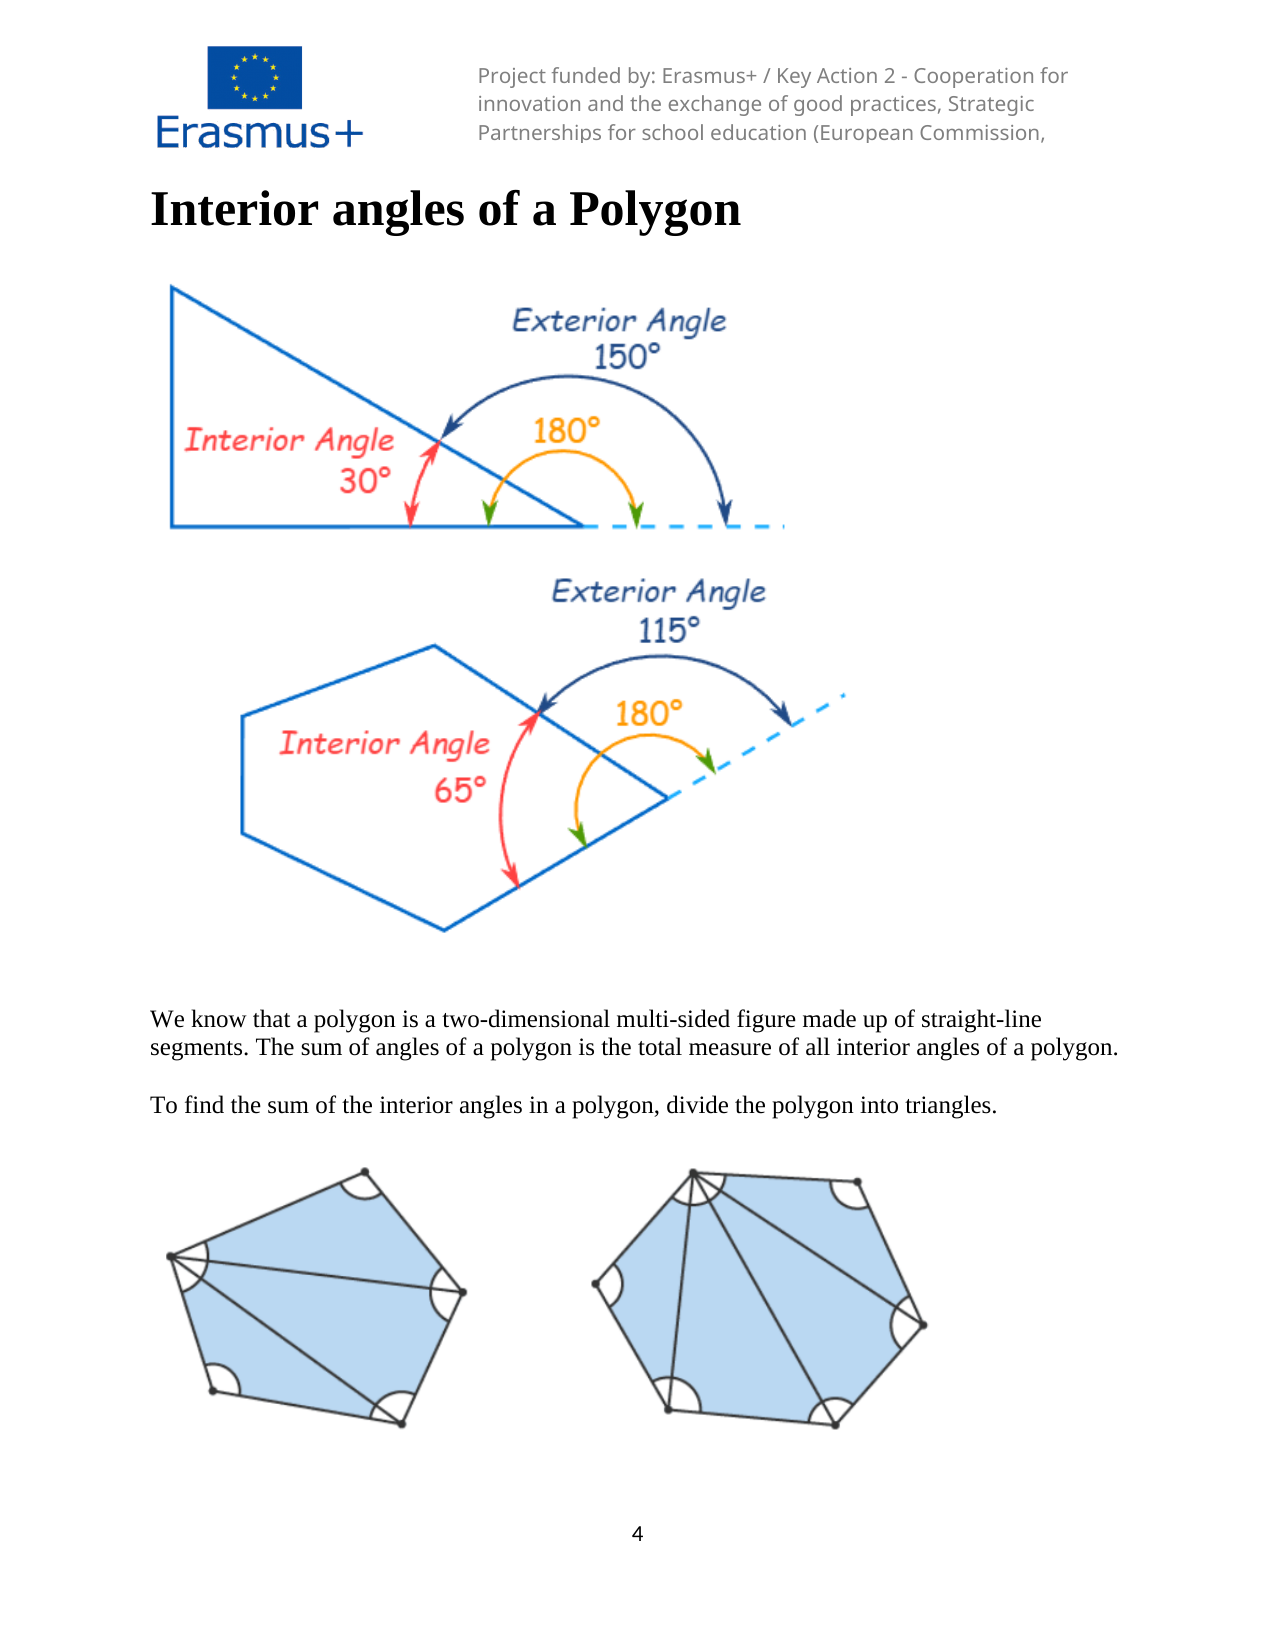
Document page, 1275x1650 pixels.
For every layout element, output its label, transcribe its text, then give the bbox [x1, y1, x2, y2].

text To find the sum of the interior angles in a polygon, divide the polygon into triangles. [150, 1090, 1125, 1119]
picture [150, 1147, 942, 1447]
picture [150, 265, 890, 947]
picture [150, 28, 366, 150]
text We know that a polygon is a two-dimensional multi-sided figure made up of straight-line segments. The sum of angles of a polygon is the total measure of all interior angles of a polygon. [150, 1004, 1125, 1061]
text Interior angles of a Polygon [150, 179, 1125, 236]
